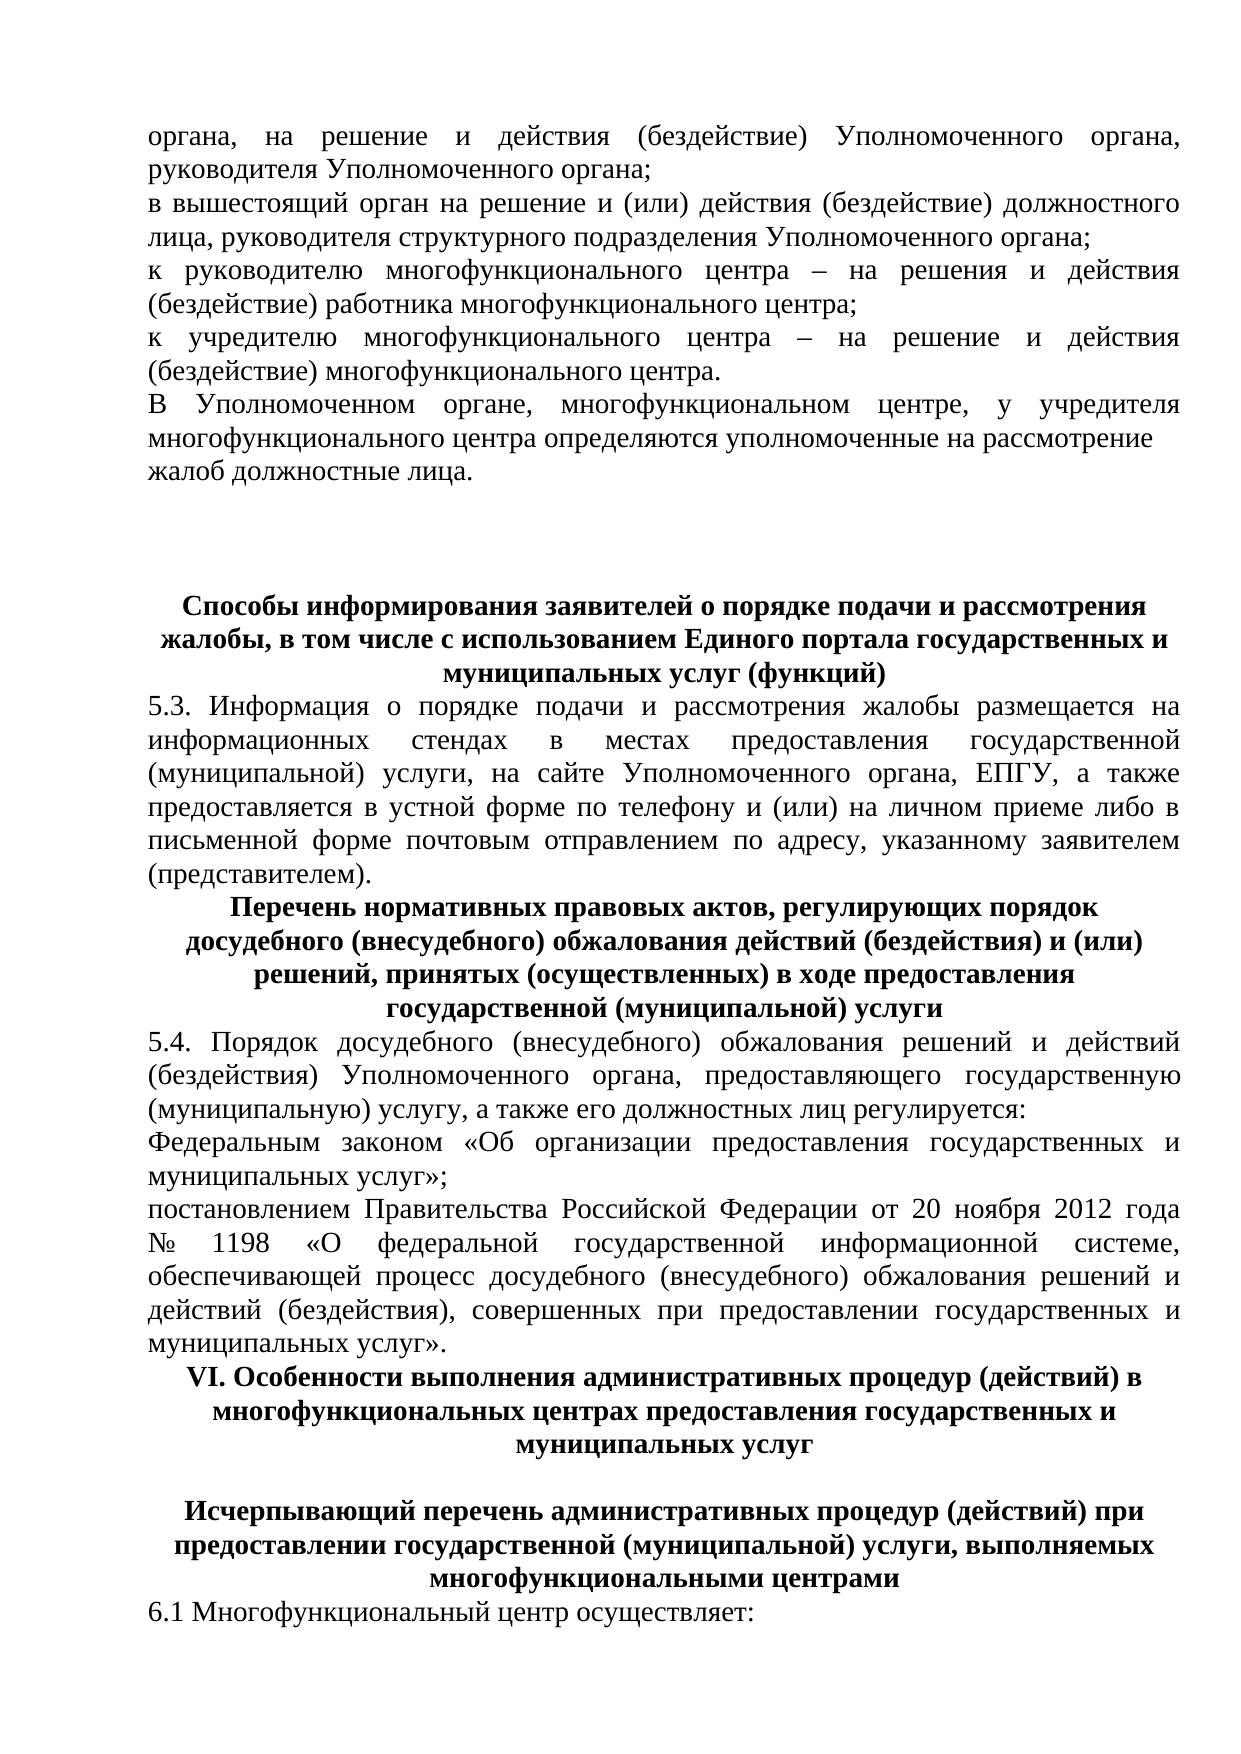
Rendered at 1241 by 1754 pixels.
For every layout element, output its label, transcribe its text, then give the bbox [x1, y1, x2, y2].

text Способы информирования заявителей о порядке подачи и рассмотрения [148, 588, 1181, 621]
text к руководителю многофункционального центра – на решения и действия (бездействие) работника многофункционального центра; [148, 252, 1181, 319]
text Перечень нормативных правовых актов, регулирующих порядок [148, 889, 1181, 923]
text многофункциональных центрах предоставления государственных и [148, 1393, 1181, 1426]
text 5.4. Порядок досудебного (внесудебного) обжалования решений и действий (бездействия) Уполномоченного органа, предоставляющего государственную (муниципальную) услугу, а также его должностных лиц регулируется: [148, 1024, 1181, 1124]
text государственной (муниципальной) услуги [148, 990, 1181, 1024]
text к учредителю многофункционального центра – на решение и действия (бездействие) многофункционального центра. [148, 319, 1181, 386]
text постановлением Правительства Российской Федерации от 20 ноября 2012 года № 1198 «О федеральной государственной информационной системе, обеспечивающей процесс досудебного (внесудебного) обжалования решений и действий (бездействия), совершенных при предоставлении государственных и муниципальных услуг». [148, 1191, 1181, 1359]
text досудебного (внесудебного) обжалования действий (бездействия) и (или) [148, 923, 1181, 957]
text муниципальных услуг [148, 1426, 1181, 1460]
text 5.3. Информация о порядке подачи и рассмотрения жалобы размещается на информационных стендах в местах предоставления государственной (муниципальной) услуги, на сайте Уполномоченного органа, ЕПГУ, а также предоставляется в устной форме по телефону и (или) на личном приеме либо в письменной форме почтовым отправлением по адресу, указанному заявителем (представителем). [148, 688, 1181, 889]
text В Уполномоченном органе, многофункциональном центре, у учредителя многофункционального центра определяются уполномоченные на рассмотрение [148, 386, 1181, 453]
text решений, принятых (осуществленных) в ходе предоставления [148, 957, 1181, 990]
text муниципальных услуг (функций) [148, 655, 1181, 688]
text VI. Особенности выполнения административных процедур (действий) в [148, 1359, 1181, 1393]
text многофункциональными центрами [148, 1560, 1181, 1594]
text в вышестоящий орган на решение и (или) действия (бездействие) должностного лица, руководителя структурного подразделения Уполномоченного органа; [148, 185, 1181, 252]
text Исчерпывающий перечень административных процедур (действий) при [148, 1493, 1181, 1527]
text жалоб должностные лица. [148, 453, 1181, 487]
text 6.1 Многофункциональный центр осуществляет: [148, 1594, 1181, 1627]
text Федеральным законом «Об организации предоставления государственных и муниципальных услуг»; [148, 1124, 1181, 1191]
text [148, 118, 1181, 185]
text жалобы, в том числе с использованием Единого портала государственных и [148, 621, 1181, 655]
text предоставлении государственной (муниципальной) услуги, выполняемых [148, 1527, 1181, 1560]
